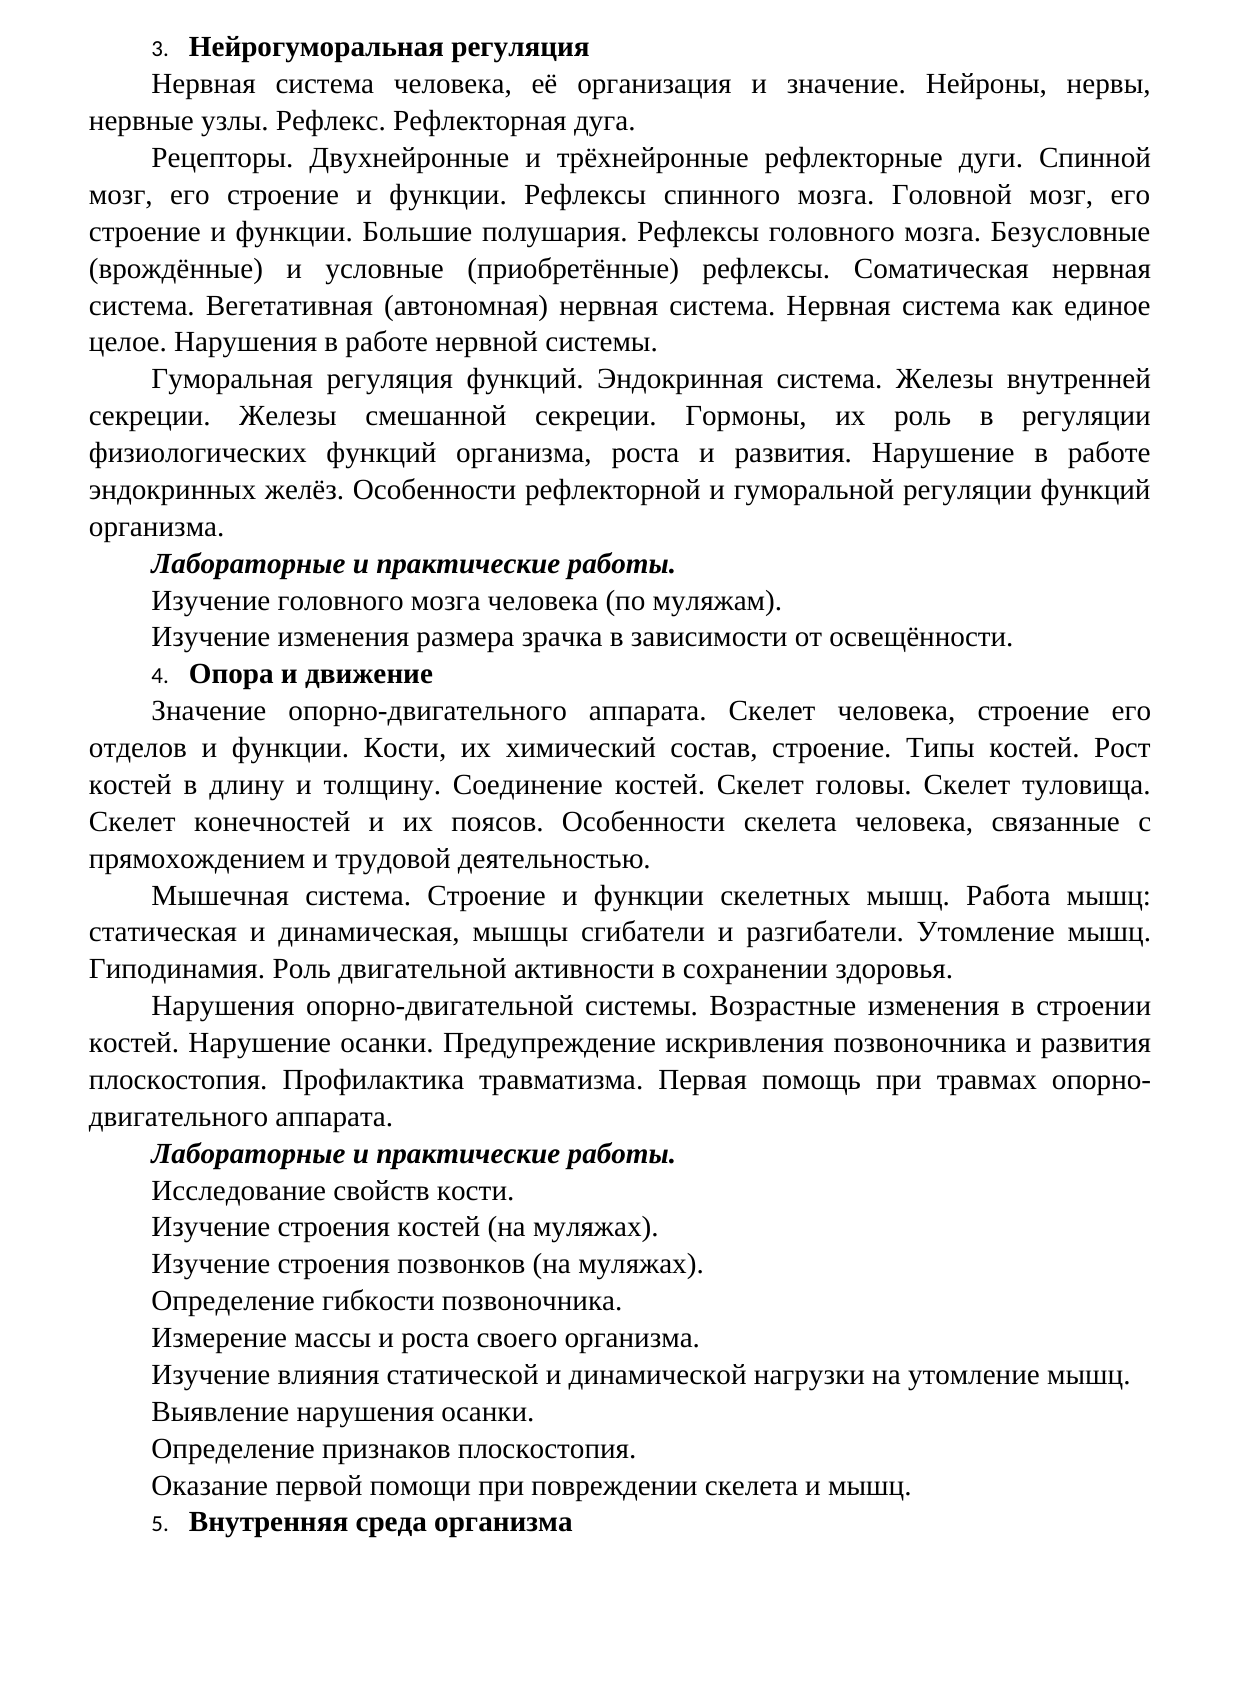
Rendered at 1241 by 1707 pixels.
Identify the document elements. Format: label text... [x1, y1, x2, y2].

text Выявление нарушения осанки. [89, 1394, 1152, 1427]
text Изучение головного мозга человека (по муляжам). [89, 583, 1152, 616]
text Определение признаков плоскостопия. [89, 1431, 1152, 1464]
list Опора и движение [151, 656, 1152, 690]
text Мышечная система. Строение и функции скелетных мышц. Работа мышц: статическая и динамическая, мышцы сгибатели и разгибатели. Утомление мышц. Гиподинамия. Роль двигательной активности в сохранении здоровья. [89, 878, 1152, 985]
list Внутренняя среда организма [151, 1504, 1152, 1538]
text Нервная система человека, её организация и значение. Нейроны, нервы, нервные узлы. Рефлекс. Рефлекторная дуга. [89, 66, 1152, 137]
text Изучение строения костей (на муляжах). [89, 1209, 1152, 1243]
text Гуморальная регуляция функций. Эндокринная система. Железы внутренней секреции. Железы смешанной секреции. Гормоны, их роль в регуляции физиологических функций организма, роста и развития. Нарушение в работе эндокринных желёз. Особенности рефлекторной и гуморальной регуляции функций организма. [89, 361, 1152, 542]
text Изучение влияния статической и динамической нагрузки на утомление мышц. [89, 1357, 1152, 1391]
text Лабораторные и практические работы. [89, 1136, 1152, 1169]
text Нарушения опорно-двигательной системы. Возрастные изменения в строении костей. Нарушение осанки. Предупреждение искривления позвоночника и развития плоскостопия. Профилактика травматизма. Первая помощь при травмах опорно-двигательного аппарата. [89, 988, 1152, 1132]
text Лабораторные и практические работы. [89, 546, 1152, 579]
list Нейрогуморальная регуляция [151, 29, 1152, 63]
text Изучение строения позвонков (на муляжах). [89, 1246, 1152, 1280]
text Изучение изменения размера зрачка в зависимости от освещённости. [89, 619, 1152, 653]
text Определение гибкости позвоночника. [89, 1283, 1152, 1317]
text Рецепторы. Двухнейронные и трёхнейронные рефлекторные дуги. Спинной мозг, его строение и функции. Рефлексы спинного мозга. Головной мозг, его строение и функции. Большие полушария. Рефлексы головного мозга. Безусловные (врождённые) и условные (приобретённые) рефлексы. Соматическая нервная система. Вегетативная (автономная) нервная система. Нервная система как единое целое. Нарушения в работе нервной системы. [89, 140, 1152, 358]
text Значение опорно-двигательного аппарата. Скелет человека, строение его отделов и функции. Кости, их химический состав, строение. Типы костей. Рост костей в длину и толщину. Соединение костей. Скелет головы. Скелет туловища. Скелет конечностей и их поясов. Особенности скелета человека, связанные с прямохождением и трудовой деятельностью. [89, 693, 1152, 874]
text Исследование свойств кости. [89, 1173, 1152, 1206]
text Оказание первой помощи при повреждении скелета и мышц. [89, 1468, 1152, 1501]
text Измерение массы и роста своего организма. [89, 1320, 1152, 1354]
